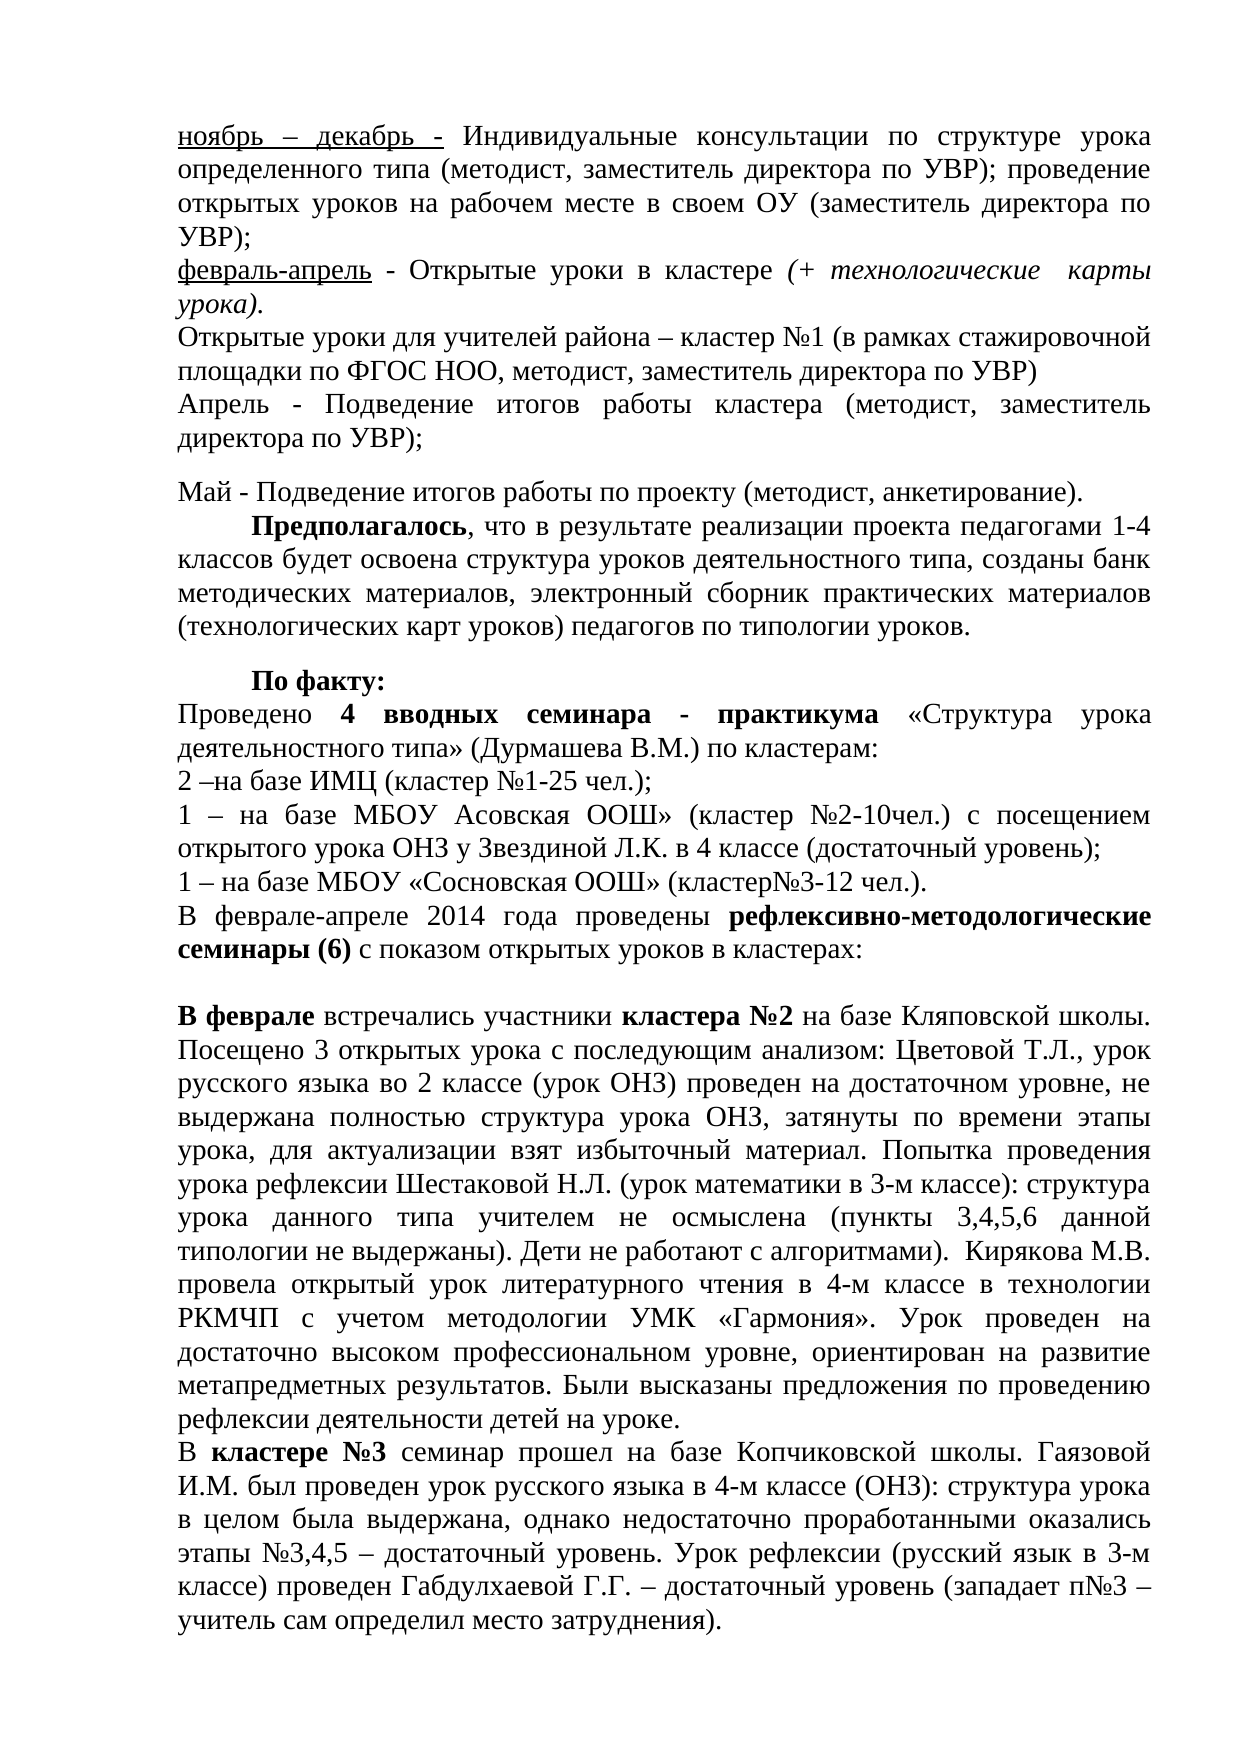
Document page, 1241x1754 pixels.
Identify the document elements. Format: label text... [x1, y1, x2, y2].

text По факту: [177, 663, 1152, 696]
text Май - Подведение итогов работы по проекту (методист, анкетирование). [177, 474, 1152, 508]
text В феврале встречались участники кластера №2 на базе Кляповской школы. Посещено 3 открытых урока с последующим анализом: Цветовой Т.Л., урок русского языка во 2 классе (урок ОНЗ) проведен на достаточном уровне, не выдержана полностью структура урока ОНЗ, затянуты по времени этапы урока, для актуализации взят избыточный материал. Попытка проведения урока рефлексии Шестаковой Н.Л. (урок математики в 3-м классе): структура урока данного типа учителем не осмыслена (пункты 3,4,5,6 данной типологии не выдержаны). Дети не работают с алгоритмами). Кирякова М.В. провела открытый урок литературного чтения в 4-м классе в технологии РКМЧП с учетом методологии УМК «Гармония». Урок проведен на достаточно высоком профессиональном уровне, ориентирован на развитие метапредметных результатов. Были высказаны предложения по проведению рефлексии деятельности детей на уроке. [177, 998, 1152, 1434]
text 1 – на базе МБОУ «Сосновская ООШ» (кластер№3-12 чел.). [177, 864, 1152, 898]
text февраль-апрель - Открытые уроки в кластере (+ технологические карты урока). [177, 252, 1152, 319]
text В феврале-апреле 2014 года проведены рефлексивно-методологические семинары (6) с показом открытых уроков в кластерах: [177, 898, 1152, 965]
text ноябрь – декабрь - Индивидуальные консультации по структуре урока определенного типа (методист, заместитель директора по УВР); проведение открытых уроков на рабочем месте в своем ОУ (заместитель директора по УВР); [177, 118, 1152, 252]
text Проведено 4 вводных семинара - практикума «Структура урока деятельностного типа» (Дурмашева В.М.) по кластерам: [177, 696, 1152, 763]
text Открытые уроки для учителей района – кластер №1 (в рамках стажировочной площадки по ФГОС НОО, методист, заместитель директора по УВР) [177, 319, 1152, 386]
text В кластере №3 семинар прошел на базе Копчиковской школы. Гаязовой И.М. был проведен урок русского языка в 4-м классе (ОНЗ): структура урока в целом была выдержана, однако недостаточно проработанными оказались этапы №3,4,5 – достаточный уровень. Урок рефлексии (русский язык в 3-м классе) проведен Габдулхаевой Г.Г. – достаточный уровень (западает п№3 – учитель сам определил место затруднения). [177, 1434, 1152, 1636]
text Предполагалось, что в результате реализации проекта педагогами 1-4 классов будет освоена структура уроков деятельностного типа, созданы банк методических материалов, электронный сборник практических материалов (технологических карт уроков) педагогов по типологии уроков. [177, 508, 1152, 642]
text 2 –на базе ИМЦ (кластер №1-25 чел.); [177, 763, 1152, 797]
text Апрель - Подведение итогов работы кластера (методист, заместитель директора по УВР); [177, 386, 1152, 453]
text 1 – на базе МБОУ Асовская ООШ» (кластер №2-10чел.) с посещением открытого урока ОНЗ у Звездиной Л.К. в 4 классе (достаточный уровень); [177, 797, 1152, 864]
